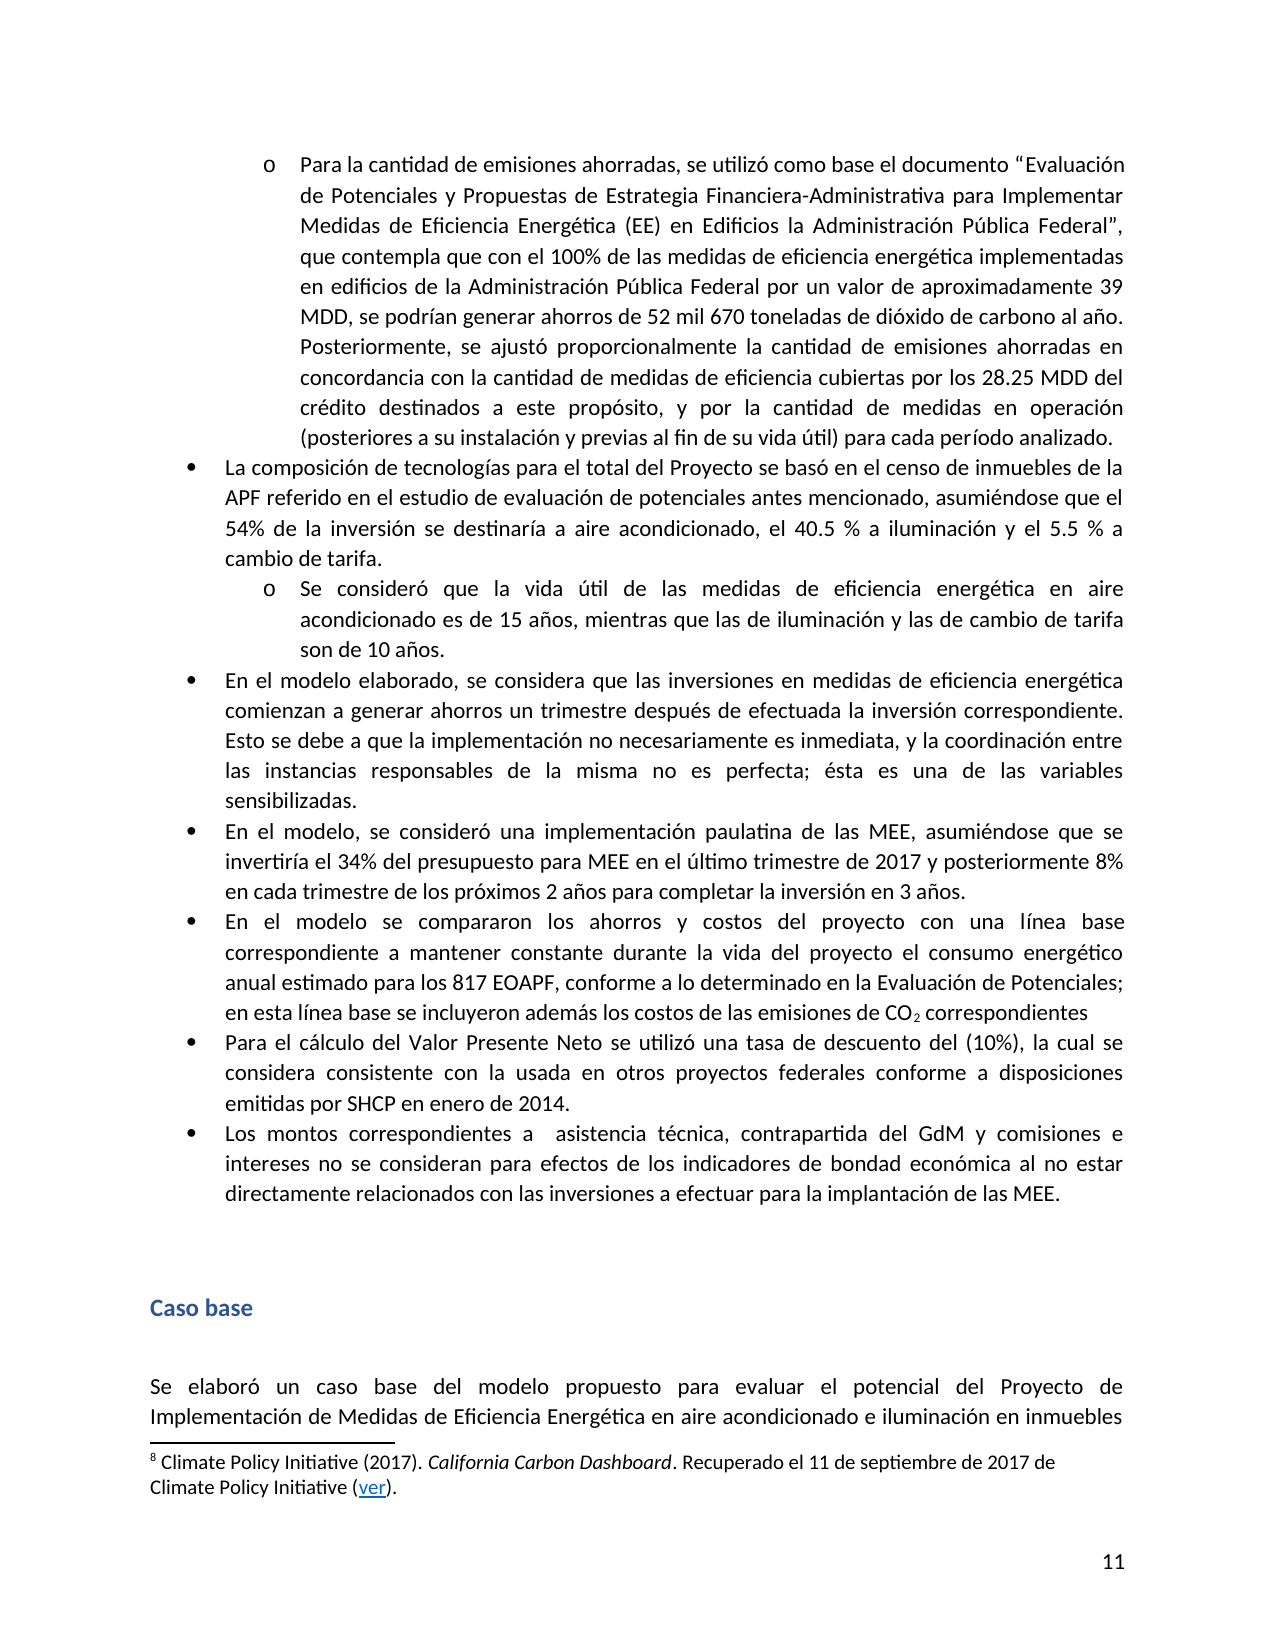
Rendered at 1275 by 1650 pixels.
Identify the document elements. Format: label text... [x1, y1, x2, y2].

subtitle Caso base [150, 1292, 1125, 1323]
list Los montos correspondientes a asistencia técnica, contrapartida del GdM y comisiones e intereses no se consideran para efectos de los indicadores de bondad económica al no estar directamente relacionados con las inversiones a efectuar para la implantación de las MEE. [187, 1119, 1125, 1207]
list En el modelo, se consideró una implementación paulatina de las MEE, asumiéndose que se invertiría el 34% del presupuesto para MEE en el último trimestre de 2017 y posteriormente 8% en cada trimestre de los próximos 2 años para completar la inversión en 3 años. [187, 817, 1125, 905]
list En el modelo elaborado, se considera que las inversiones en medidas de eficiencia energética comienzan a generar ahorros un trimestre después de efectuada la inversión correspondiente. Esto se debe a que la implementación no necesariamente es inmediata, y la coordinación entre las instancias responsables de la misma no es perfecta; ésta es una de las variables sensibilizadas. [187, 666, 1125, 815]
list Para la cantidad de emisiones ahorradas, se utilizó como base el documento “Evaluación de Potenciales y Propuestas de Estrategia Financiera-Administrativa para Implementar Medidas de Eficiencia Energética (EE) en Edificios la Administración Pública Federal”, que contempla que con el 100% de las medidas de eficiencia energética implementadas en edificios de la Administración Pública Federal por un valor de aproximadamente 39 MDD, se podrían generar ahorros de 52 mil 670 toneladas de dióxido de carbono al año. Posteriormente, se ajustó proporcionalmente la cantidad de emisiones ahorradas en concordancia con la cantidad de medidas de eficiencia cubiertas por los 28.25 MDD del crédito destinados a este propósito, y por la cantidad de medidas en operación (posteriores a su instalación y previas al fin de su vida útil) para cada período analizado. [262, 150, 1125, 451]
list Para el cálculo del Valor Presente Neto se utilizó una tasa de descuento del (10%), la cual se considera consistente con la usada en otros proyectos federales conforme a disposiciones emitidas por SHCP en enero de 2014. [187, 1028, 1125, 1117]
list La composición de tecnologías para el total del Proyecto se basó en el censo de inmuebles de la APF referido en el estudio de evaluación de potenciales antes mencionado, asumiéndose que el 54% de la inversión se destinaría a aire acondicionado, el 40.5 % a iluminación y el 5.5 % a cambio de tarifa. [187, 453, 1125, 572]
list Se consideró que la vida útil de las medidas de eficiencia energética en aire acondicionado es de 15 años, mientras que las de iluminación y las de cambio de tarifa son de 10 años. [262, 574, 1125, 664]
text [150, 1372, 1125, 1431]
list En el modelo se compararon los ahorros y costos del proyecto con una línea base correspondiente a mantener constante durante la vida del proyecto el consumo energético anual estimado para los 817 EOAPF, conforme a lo determinado en la Evaluación de Potenciales; en esta línea base se incluyeron además los costos de las emisiones de CO2 correspondientes [187, 907, 1125, 1026]
